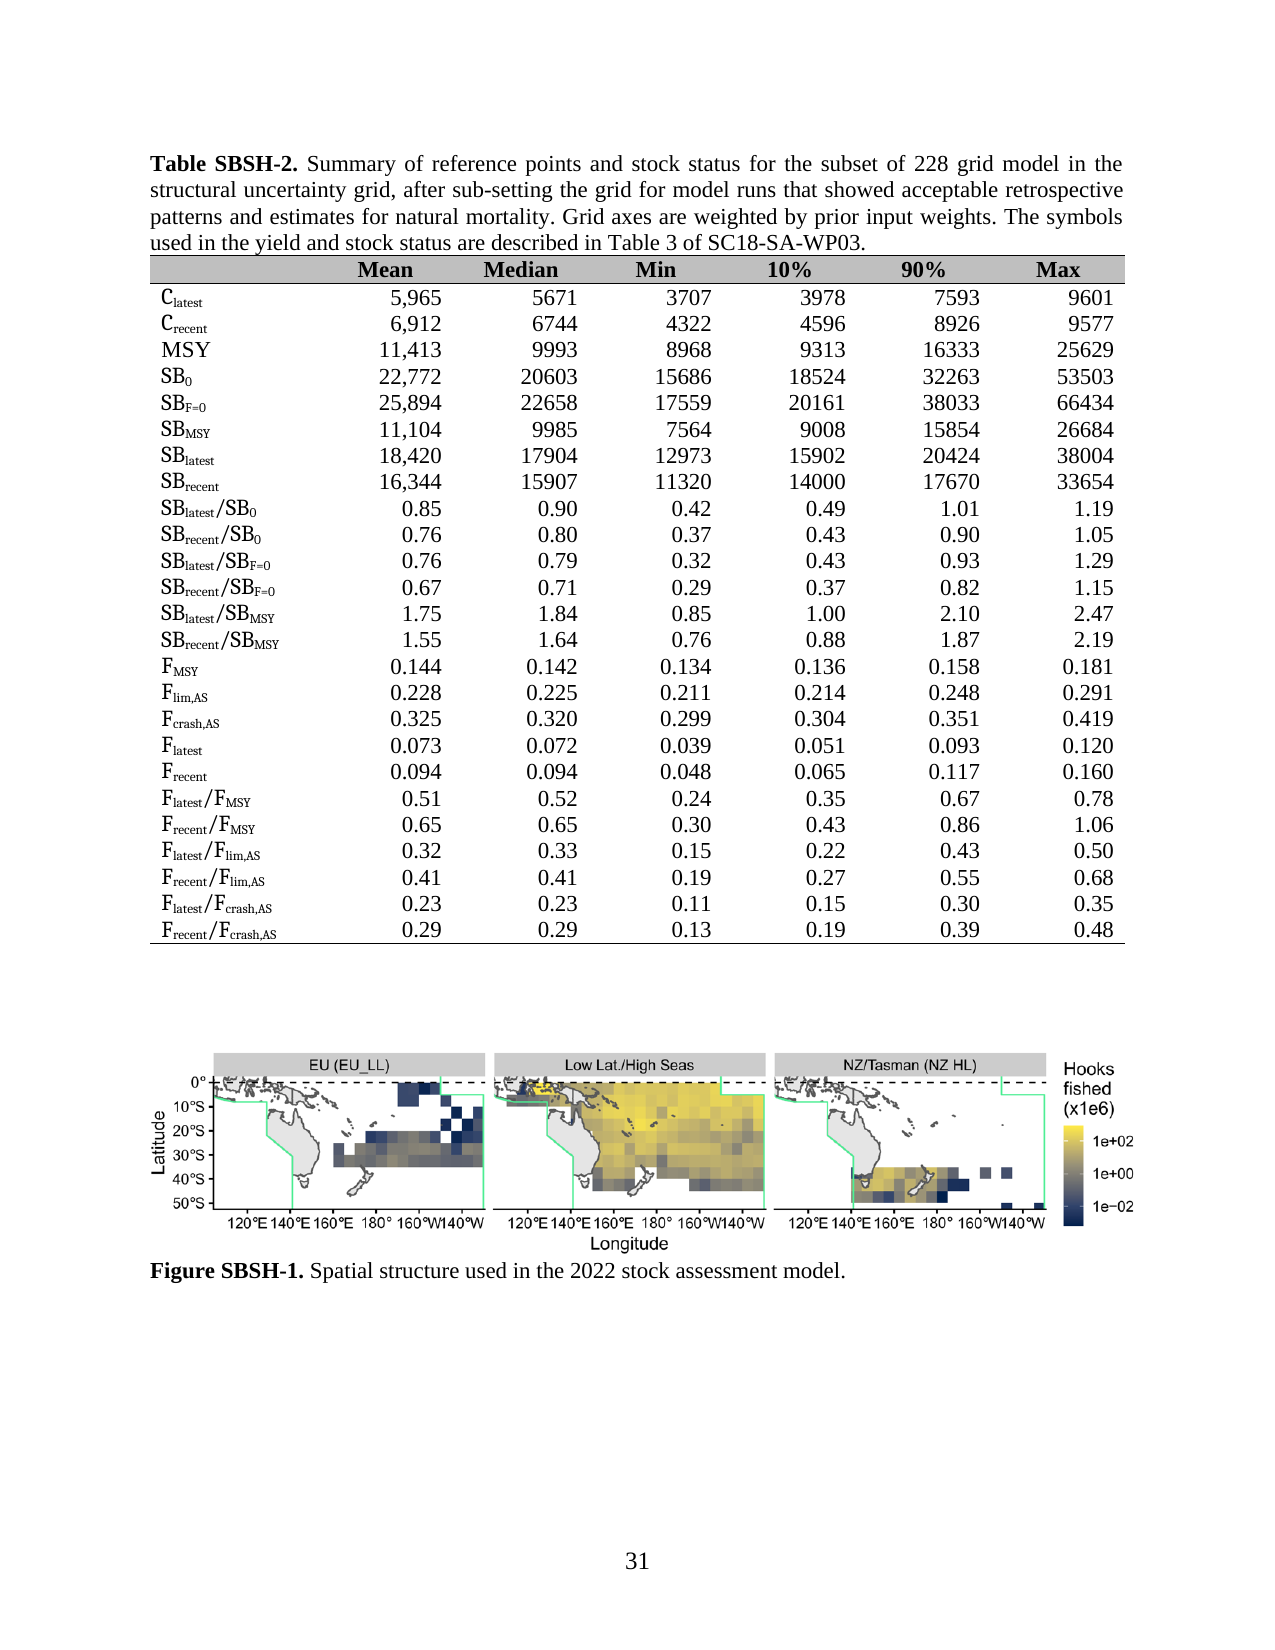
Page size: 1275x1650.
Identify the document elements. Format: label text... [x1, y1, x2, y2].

table_cell 18,420 [318, 442, 453, 468]
table_cell 0.160 [991, 758, 1125, 784]
table_cell 0.27 [723, 864, 857, 890]
table_cell 1.55 [318, 626, 453, 653]
table_cell 0.43 [857, 837, 991, 864]
table_cell 2.47 [991, 600, 1125, 626]
table_cell 17559 [589, 389, 723, 416]
table_cell Frecent/FMSY [150, 811, 318, 837]
table_cell 0.351 [857, 706, 991, 732]
table_cell SB0 [150, 363, 318, 389]
table_cell Flatest/FMSY [150, 785, 318, 811]
table_cell 1.29 [991, 548, 1125, 574]
table_cell 0.85 [589, 600, 723, 626]
table_cell 22,772 [318, 363, 453, 389]
table_cell SBMSY [150, 416, 318, 442]
table_cell 11,104 [318, 416, 453, 442]
table_cell 0.11 [589, 890, 723, 916]
table_cell 0.120 [991, 732, 1125, 758]
table_cell SBrecent/SBMSY [150, 626, 318, 653]
table_cell 15907 [453, 468, 589, 495]
table_cell 20161 [723, 389, 857, 416]
table_cell 0.79 [453, 548, 589, 574]
table_cell 9993 [453, 337, 589, 363]
table_cell 0.304 [723, 706, 857, 732]
table_cell 0.49 [723, 495, 857, 521]
table_cell 3978 [723, 284, 857, 310]
table_cell Fcrash,AS [150, 706, 318, 732]
table_cell 0.051 [723, 732, 857, 758]
table_cell 25629 [991, 337, 1125, 363]
table_cell 12973 [589, 442, 723, 468]
table_cell 0.86 [857, 811, 991, 837]
table_cell 0.325 [318, 706, 453, 732]
table_cell 0.76 [318, 521, 453, 547]
table_cell 0.225 [453, 679, 589, 706]
table_cell 0.134 [589, 653, 723, 679]
table_cell 0.76 [318, 548, 453, 574]
table_cell 20603 [453, 363, 589, 389]
table_cell 0.78 [991, 785, 1125, 811]
table_cell 0.228 [318, 679, 453, 706]
table_cell 0.320 [453, 706, 589, 732]
table_cell 0.33 [453, 837, 589, 864]
table_cell 4596 [723, 310, 857, 337]
table_cell 0.30 [857, 890, 991, 916]
table_cell 38004 [991, 442, 1125, 468]
table_cell 0.094 [453, 758, 589, 784]
table_cell SBrecent [150, 468, 318, 495]
table_cell 15854 [857, 416, 991, 442]
table_cell 0.90 [857, 521, 991, 547]
table_cell 14000 [723, 468, 857, 495]
table_cell 0.211 [589, 679, 723, 706]
table_header Max [991, 256, 1125, 283]
table_cell 0.51 [318, 785, 453, 811]
table_cell 18524 [723, 363, 857, 389]
table_cell 0.29 [453, 916, 589, 943]
table_cell 26684 [991, 416, 1125, 442]
table_header 10% [723, 256, 857, 283]
table_cell 1.05 [991, 521, 1125, 547]
table_cell 0.419 [991, 706, 1125, 732]
table_header 90% [857, 256, 991, 283]
table_cell 1.06 [991, 811, 1125, 837]
table_cell 0.65 [453, 811, 589, 837]
table_cell 1.75 [318, 600, 453, 626]
table_cell 0.41 [318, 864, 453, 890]
table_cell 0.15 [589, 837, 723, 864]
table_cell 0.093 [857, 732, 991, 758]
table_cell 0.55 [857, 864, 991, 890]
table_cell 0.299 [589, 706, 723, 732]
table_cell 0.82 [857, 574, 991, 600]
table_cell 7564 [589, 416, 723, 442]
table_cell 4322 [589, 310, 723, 337]
table_cell 2.10 [857, 600, 991, 626]
table_cell 5671 [453, 284, 589, 310]
table_cell 0.30 [589, 811, 723, 837]
table_cell 0.88 [723, 626, 857, 653]
table_cell 0.35 [991, 890, 1125, 916]
table_cell 0.43 [723, 548, 857, 574]
table_cell 6744 [453, 310, 589, 337]
table_cell SBlatest/SB0 [150, 495, 318, 521]
table_cell 0.072 [453, 732, 589, 758]
table_cell 0.142 [453, 653, 589, 679]
table_cell 9008 [723, 416, 857, 442]
table_cell 0.85 [318, 495, 453, 521]
table_cell 0.214 [723, 679, 857, 706]
table_cell 25,894 [318, 389, 453, 416]
table_header Median [453, 256, 589, 283]
table_cell 0.35 [723, 785, 857, 811]
table_cell 32263 [857, 363, 991, 389]
table_cell Crecent [150, 310, 318, 337]
table_cell 0.42 [589, 495, 723, 521]
table_cell 0.158 [857, 653, 991, 679]
table_cell Frecent/Fcrash,AS [150, 916, 318, 943]
table_cell Frecent/Flim,AS [150, 864, 318, 890]
table_cell 1.84 [453, 600, 589, 626]
table_cell 11320 [589, 468, 723, 495]
picture [150, 1049, 1142, 1258]
table_cell 0.23 [453, 890, 589, 916]
table_cell 16333 [857, 337, 991, 363]
table_cell 0.76 [589, 626, 723, 653]
table_cell 0.19 [589, 864, 723, 890]
table_cell 0.65 [318, 811, 453, 837]
table_cell 8926 [857, 310, 991, 337]
table_cell 33654 [991, 468, 1125, 495]
table_cell 15686 [589, 363, 723, 389]
table_header Min [589, 256, 723, 283]
table_cell 0.80 [453, 521, 589, 547]
table_cell 17670 [857, 468, 991, 495]
table_cell 22658 [453, 389, 589, 416]
table_cell Clatest [150, 284, 318, 310]
table_cell 0.13 [589, 916, 723, 943]
table_cell 0.48 [991, 916, 1125, 943]
table_cell 0.144 [318, 653, 453, 679]
table_cell 16,344 [318, 468, 453, 495]
table_header Mean [318, 256, 453, 283]
table_cell 1.87 [857, 626, 991, 653]
table_cell 0.93 [857, 548, 991, 574]
table_cell FMSY [150, 653, 318, 679]
table_cell 0.52 [453, 785, 589, 811]
table_cell 0.136 [723, 653, 857, 679]
table_cell SBrecent/SB0 [150, 521, 318, 547]
table_cell 0.39 [857, 916, 991, 943]
table_cell 2.19 [991, 626, 1125, 653]
table_cell 9313 [723, 337, 857, 363]
table_cell 0.41 [453, 864, 589, 890]
table_cell 0.37 [723, 574, 857, 600]
table_cell 0.19 [723, 916, 857, 943]
table_cell 6,912 [318, 310, 453, 337]
table_cell 0.22 [723, 837, 857, 864]
table_cell 3707 [589, 284, 723, 310]
table_cell 0.32 [318, 837, 453, 864]
table_cell SBF=0 [150, 389, 318, 416]
table_cell 8968 [589, 337, 723, 363]
table_cell 1.64 [453, 626, 589, 653]
table_cell 0.291 [991, 679, 1125, 706]
table_cell 0.039 [589, 732, 723, 758]
table_cell 0.67 [857, 785, 991, 811]
table_cell 0.43 [723, 811, 857, 837]
table_cell 0.065 [723, 758, 857, 784]
table_cell 9601 [991, 284, 1125, 310]
table_cell 0.23 [318, 890, 453, 916]
table_cell 53503 [991, 363, 1125, 389]
table_cell Flim,AS [150, 679, 318, 706]
table_cell 0.37 [589, 521, 723, 547]
table_cell 38033 [857, 389, 991, 416]
table_cell 7593 [857, 284, 991, 310]
table_header [150, 256, 318, 283]
table_cell 1.01 [857, 495, 991, 521]
table_cell 0.29 [318, 916, 453, 943]
table_cell 0.71 [453, 574, 589, 600]
table_cell 17904 [453, 442, 589, 468]
table_cell 0.117 [857, 758, 991, 784]
table_cell 0.248 [857, 679, 991, 706]
table_cell 0.094 [318, 758, 453, 784]
table_cell Flatest/Flim,AS [150, 837, 318, 864]
text Table SBSH-2. Summary of reference points and stock status for the subset of 228 grid model in the structural uncertainty grid, after sub-setting the grid for model runs that showed acceptable retrospective patterns and estimates for natural mortality. Grid axes are weighted by prior input weights. The symbols used in the yield and stock status are described in Table 3 of SC18-SA-WP03. [150, 150, 1125, 255]
table_cell SBlatest/SBF=0 [150, 548, 318, 574]
table_cell Frecent [150, 758, 318, 784]
table_cell SBlatest [150, 442, 318, 468]
table_cell 0.43 [723, 521, 857, 547]
table_cell MSY [150, 337, 318, 363]
table_cell 15902 [723, 442, 857, 468]
table_cell 0.67 [318, 574, 453, 600]
table_cell 1.19 [991, 495, 1125, 521]
table_cell 5,965 [318, 284, 453, 310]
table_cell Flatest [150, 732, 318, 758]
table_cell 0.181 [991, 653, 1125, 679]
table_cell SBlatest/SBMSY [150, 600, 318, 626]
text Figure SBSH-1. Spatial structure used in the 2022 stock assessment model. [150, 1258, 1125, 1284]
table_cell 9985 [453, 416, 589, 442]
table_cell 9577 [991, 310, 1125, 337]
table_cell 66434 [991, 389, 1125, 416]
table_cell 0.073 [318, 732, 453, 758]
table_cell 0.29 [589, 574, 723, 600]
table_cell 0.90 [453, 495, 589, 521]
table_cell 0.15 [723, 890, 857, 916]
table_cell 0.048 [589, 758, 723, 784]
table_cell 0.32 [589, 548, 723, 574]
table_cell 20424 [857, 442, 991, 468]
table_cell 0.24 [589, 785, 723, 811]
table_cell SBrecent/SBF=0 [150, 574, 318, 600]
table_cell Flatest/Fcrash,AS [150, 890, 318, 916]
table_cell 0.50 [991, 837, 1125, 864]
table_cell 11,413 [318, 337, 453, 363]
table_cell 1.15 [991, 574, 1125, 600]
table_cell 1.00 [723, 600, 857, 626]
table_cell 0.68 [991, 864, 1125, 890]
